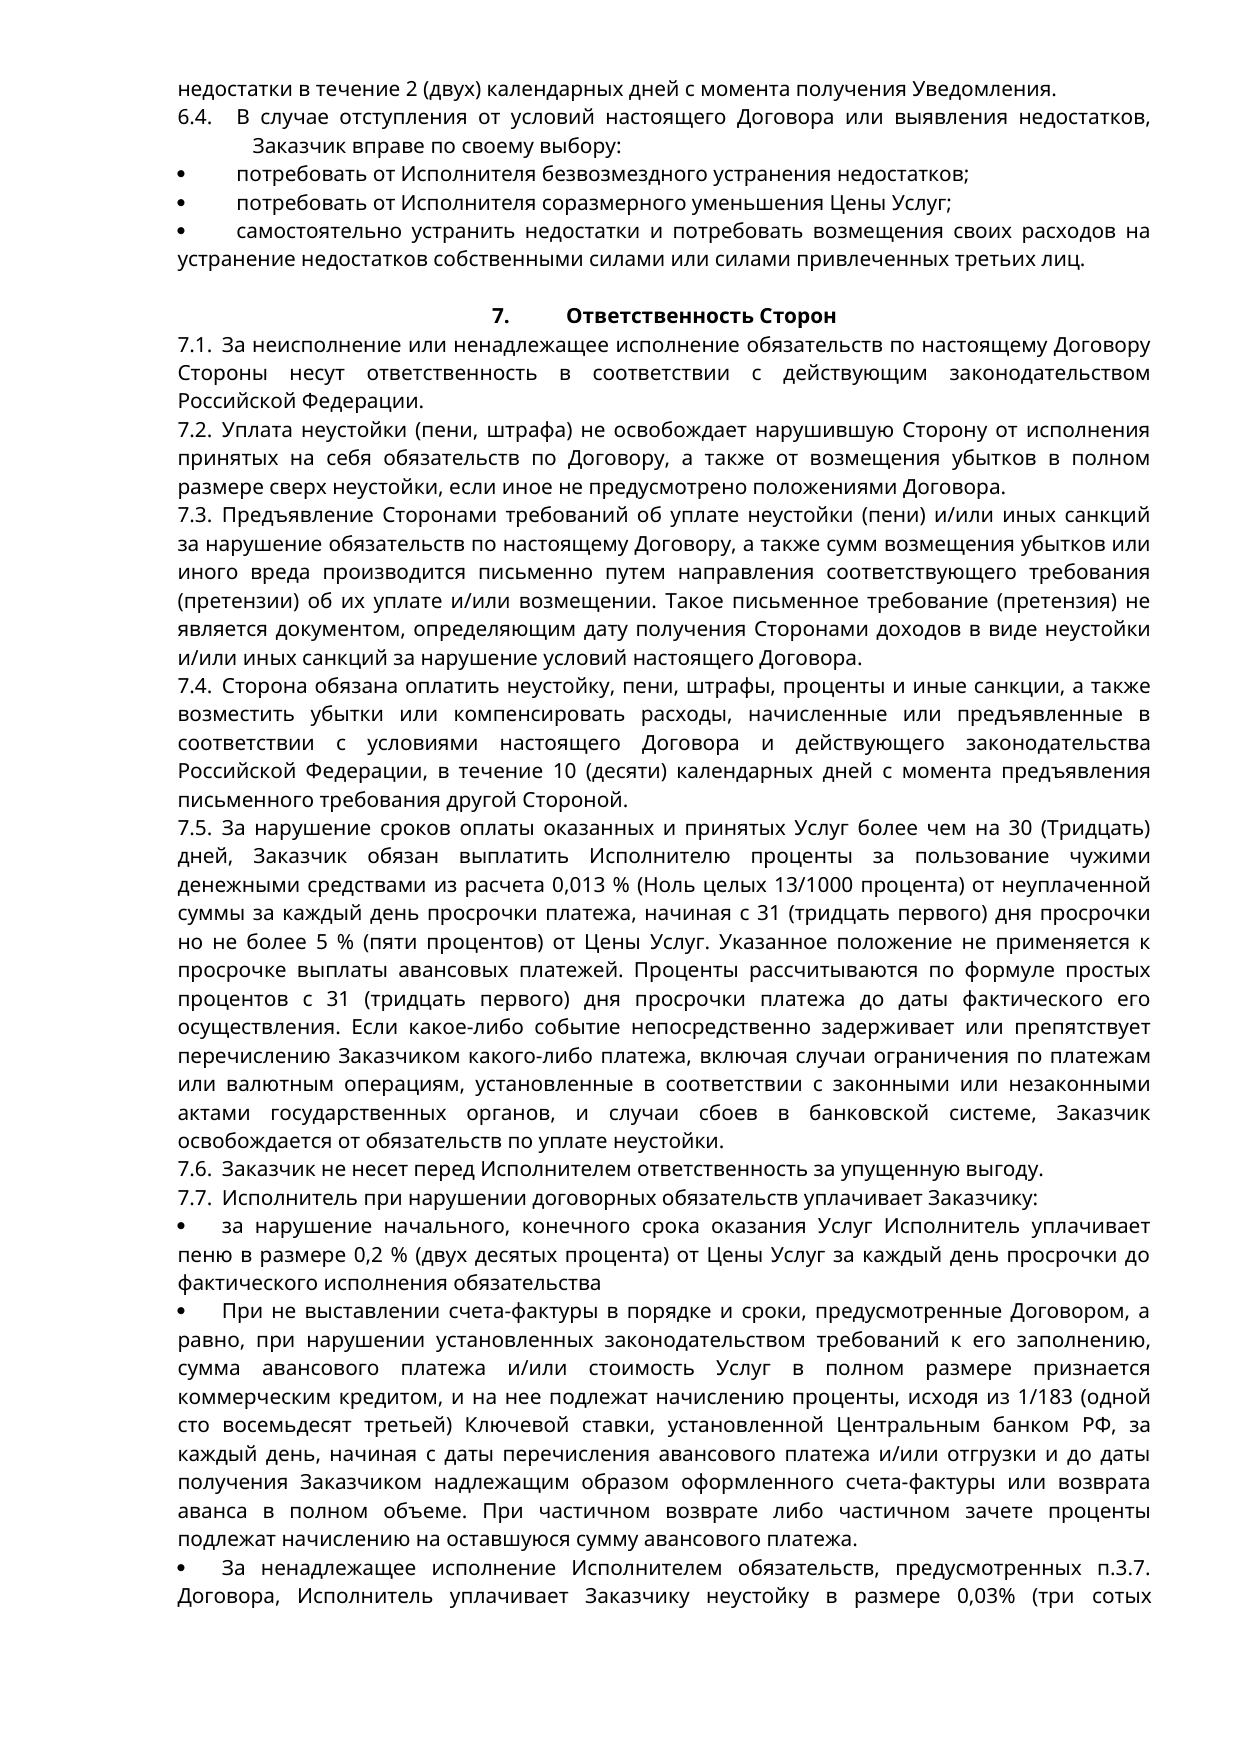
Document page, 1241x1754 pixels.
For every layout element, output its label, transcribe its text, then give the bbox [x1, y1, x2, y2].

list Заказчик не несет перед Исполнителем ответственность за упущенную выгоду. [177, 1154, 1152, 1183]
list самостоятельно устранить недостатки и потребовать возмещения своих расходов на устранение недостатков собственными силами или силами привлеченных третьих лиц. [177, 216, 1152, 273]
list За неисполнение или ненадлежащее исполнение обязательств по настоящему Договору Стороны несут ответственность в соответствии с действующим законодательством Российской Федерации. [177, 330, 1152, 415]
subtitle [177, 74, 1152, 102]
list за нарушение начального, конечного срока оказания Услуг Исполнитель уплачивает пеню в размере 0,2 % (двух десятых процента) от Цены Услуг за каждый день просрочки до фактического исполнения обязательства [177, 1211, 1152, 1297]
list Исполнитель при нарушении договорных обязательств уплачивает Заказчику: [177, 1183, 1152, 1211]
list Предъявление Сторонами требований об уплате неустойки (пени) и/или иных санкций за нарушение обязательств по настоящему Договору, а также сумм возмещения убытков или иного вреда производится письменно путем направления соответствующего требования (претензии) об их уплате и/или возмещении. Такое письменное требование (претензия) не является документом, определяющим дату получения Сторонами доходов в виде неустойки и/или иных санкций за нарушение условий настоящего Договора. [177, 500, 1152, 671]
list потребовать от Исполнителя безвозмездного устранения недостатков; [177, 159, 1152, 188]
list При не выставлении счета-фактуры в порядке и сроки, предусмотренные Договором, а равно, при нарушении установленных законодательством требований к его заполнению, сумма авансового платежа и/или стоимость Услуг в полном размере признается коммерческим кредитом, и на нее подлежат начислению проценты, исходя из 1/183 (одной сто восемьдесят третьей) Ключевой ставки, установленной Центральным банком РФ, за каждый день, начиная с даты перечисления авансового платежа и/или отгрузки и до даты получения Заказчиком надлежащим образом оформленного счета-фактуры или возврата аванса в полном объеме. При частичном возврате либо частичном зачете проценты подлежат начислению на оставшуюся сумму авансового платежа. [177, 1297, 1152, 1553]
list За нарушение сроков оплаты оказанных и принятых Услуг более чем на 30 (Тридцать) дней, Заказчик обязан выплатить Исполнителю проценты за пользование чужими денежными средствами из расчета 0,013 % (Ноль целых 13/1000 процента) от неуплаченной суммы за каждый день просрочки платежа, начиная с 31 (тридцать первого) дня просрочки но не более 5 % (пяти процентов) от Цены Услуг. Указанное положение не применяется к просрочке выплаты авансовых платежей. Проценты рассчитываются по формуле простых процентов с 31 (тридцать первого) дня просрочки платежа до даты фактического его осуществления. Если какое-либо событие непосредственно задерживает или препятствует перечислению Заказчиком какого-либо платежа, включая случаи ограничения по платежам или валютным операциям, установленные в соответствии с законными или незаконными актами государственных органов, и случаи сбоев в банковской системе, Заказчик освобождается от обязательств по уплате неустойки. [177, 813, 1152, 1154]
list В случае отступления от условий настоящего Договора или выявления недостатков, Заказчик вправе по своему выбору: [177, 102, 1152, 159]
subtitle Ответственность Сторон [177, 301, 1152, 330]
list Уплата неустойки (пени, штрафа) не освобождает нарушившую Сторону от исполнения принятых на себя обязательств по Договору, а также от возмещения убытков в полном размере сверх неустойки, если иное не предусмотрено положениями Договора. [177, 415, 1152, 500]
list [177, 1553, 1152, 1609]
list Сторона обязана оплатить неустойку, пени, штрафы, проценты и иные санкции, а также возместить убытки или компенсировать расходы, начисленные или предъявленные в соответствии с условиями настоящего Договора и действующего законодательства Российской Федерации, в течение 10 (десяти) календарных дней с момента предъявления письменного требования другой Стороной. [177, 671, 1152, 813]
list потребовать от Исполнителя соразмерного уменьшения Цены Услуг; [177, 188, 1152, 216]
